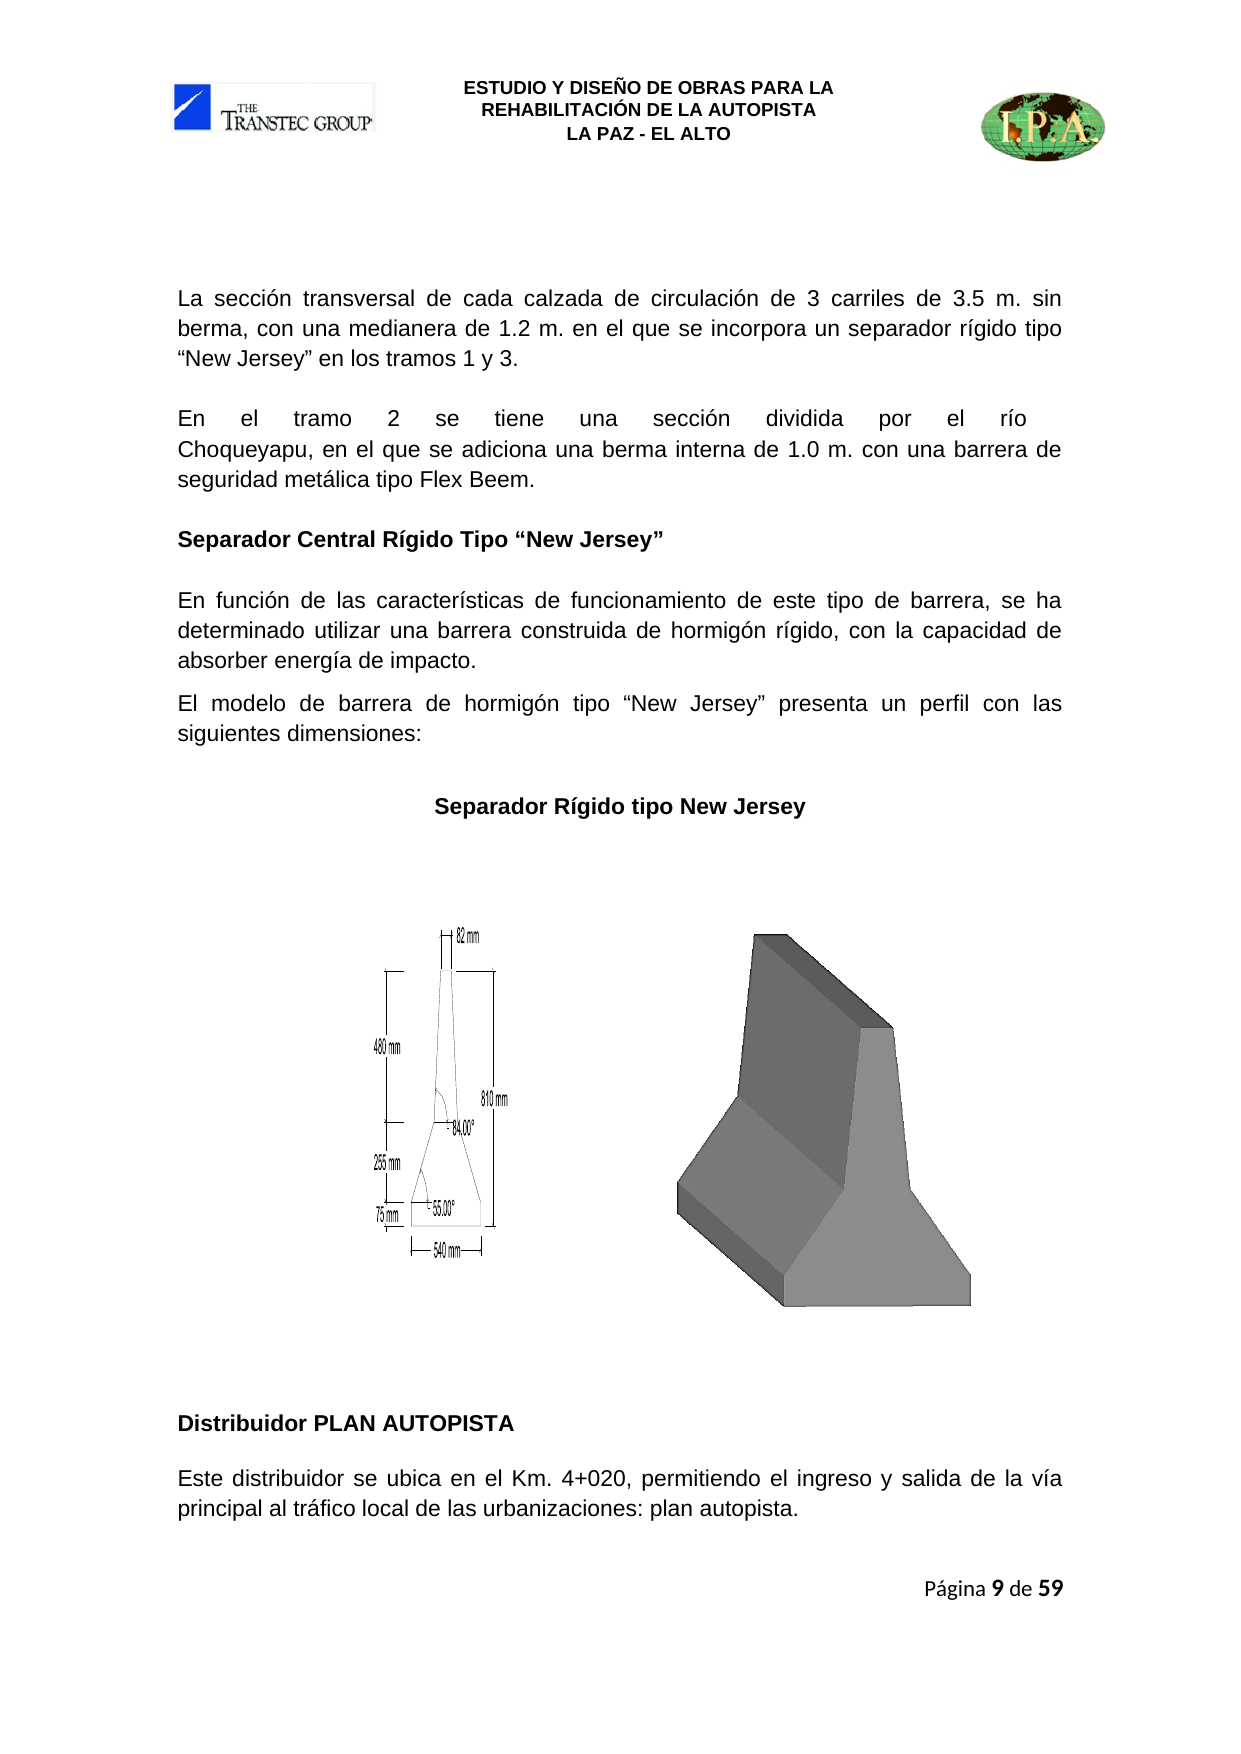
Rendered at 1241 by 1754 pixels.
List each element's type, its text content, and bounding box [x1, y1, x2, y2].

text El modelo de barrera de hormigón tipo “New Jersey” presenta un perfil con las siguientes dimensiones: [177, 690, 1063, 746]
text La sección transversal de cada calzada de circulación de 3 carriles de 3.5 m. sin berma, con una medianera de 1.2 m. en el que se incorpora un separador rígido tipo “New Jersey” en los tramos 1 y 3. [177, 284, 1063, 371]
text Separador Rígido tipo New Jersey [177, 763, 1063, 819]
text En el tramo 2 se tiene una sección dividida por el río Choqueyapu, en el que se adiciona una berma interna de 1.0 m. con una barrera de seguridad metálica tipo Flex Beem. [177, 405, 1063, 492]
picture [651, 934, 989, 1308]
picture [169, 82, 377, 132]
text En función de las características de funcionamiento de este tipo de barrera, se ha determinado utilizar una barrera construida de hormigón rígido, con la capacidad de absorber energía de impacto. [177, 587, 1063, 673]
text Este distribuidor se ubica en el Km. 4+020, permitiendo el ingreso y salida de la vía principal al tráfico local de las urbanizaciones: plan autopista. [177, 1465, 1063, 1522]
picture [976, 73, 1108, 177]
text Distribuidor PLAN AUTOPISTA [177, 1410, 1063, 1436]
list Separador Central Rígido Tipo “New Jersey” [177, 526, 1063, 553]
